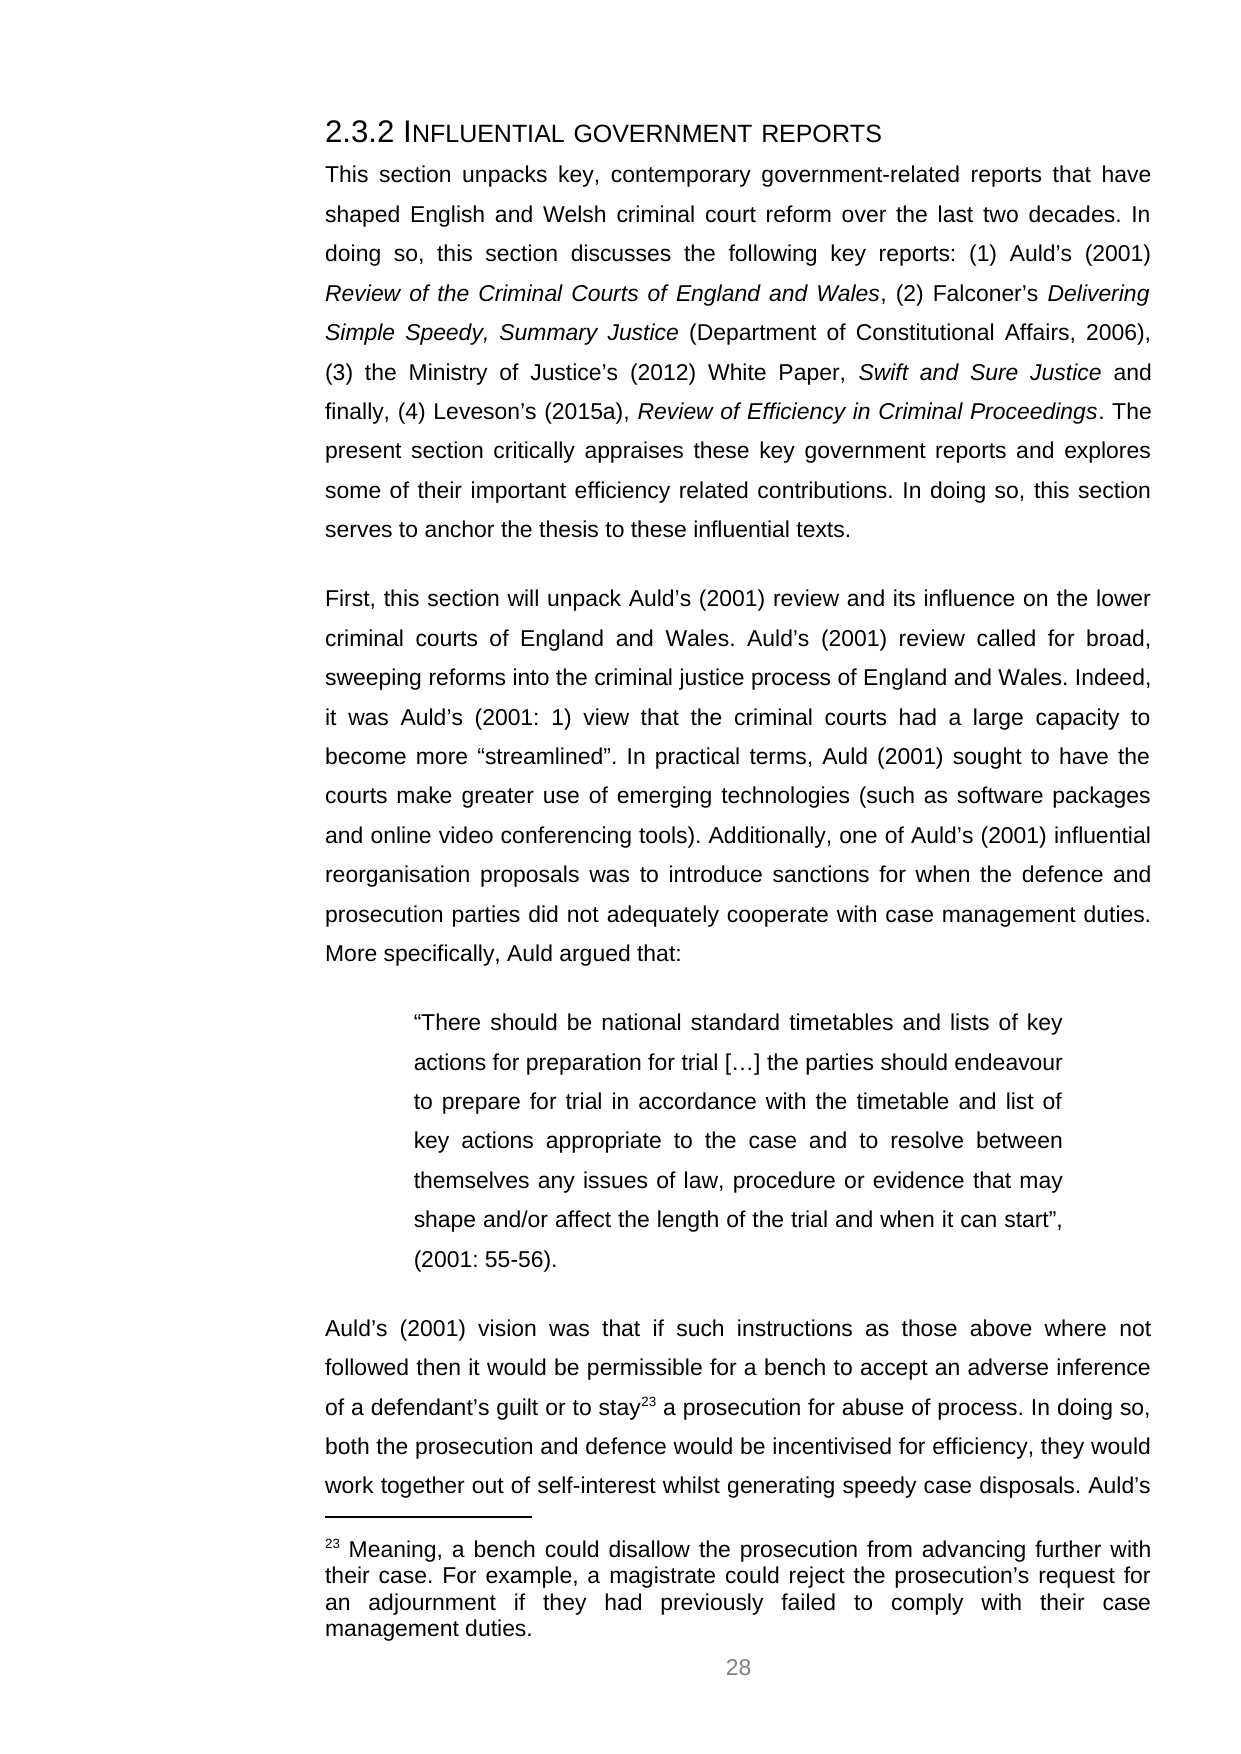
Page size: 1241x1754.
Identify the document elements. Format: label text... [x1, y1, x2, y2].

text “There should be national standard timetables and lists of key actions for preparation for trial […] the parties should endeavour to prepare for trial in accordance with the timetable and list of key actions appropriate to the case and to resolve between themselves any issues of law, procedure or evidence that may shape and/or affect the length of the trial and when it can start”, (2001: 55-56). [413, 1009, 1063, 1097]
text “There should be national standard timetables and lists of key actions for preparation for trial […] the parties should endeavour to prepare for trial in accordance with the timetable and list of key actions appropriate to the case and to resolve between themselves any issues of law, procedure or evidence that may shape and/or affect the length of the trial and when it can start”, (2001: 55-56). [413, 1177, 1063, 1272]
text “There should be national standard timetables and lists of key actions for preparation for trial […] the parties should endeavour to prepare for trial in accordance with the timetable and list of key actions appropriate to the case and to resolve between themselves any issues of law, procedure or evidence that may shape and/or affect the length of the trial and when it can start”, (2001: 55-56). [413, 1098, 1063, 1176]
text This section unpacks key, contemporary government-related reports that have shaped English and Welsh criminal court reform over the last two decades. In doing so, this section discusses the following key reports: (1) Auld’s (2001) Review of the Criminal Courts of England and Wales, (2) Falconer’s Delivering Simple Speedy, Summary Justice (Department of Constitutional Affairs, 2006), (3) the Ministry of Justice’s (2012) White Paper, Swift and Sure Justice and finally, (4) Leveson’s (2015a), Review of Efficiency in Criminal Proceedings. The present section critically appraises these key government reports and explores some of their important efficiency related contributions. In doing so, this section serves to anchor the thesis to these influential texts. [325, 161, 1152, 543]
text First, this section will unpack Auld’s (2001) review and its influence on the lower criminal courts of England and Wales. Auld’s (2001) review called for broad, sweeping reforms into the criminal justice process of England and Wales. Indeed, it was Auld’s (2001: 1) view that the criminal courts had a large capacity to become more “streamlined”. In practical terms, Auld (2001) sought to have the courts make greater use of emerging technologies (such as software packages and online video conferencing tools). Additionally, one of Auld’s (2001) influential reorganisation proposals was to introduce sanctions for when the defence and prosecution parties did not adequately cooperate with case management duties. More specifically, Auld argued that: [325, 585, 1152, 967]
subtitle 2.3.2 Influential government reports [325, 113, 1152, 149]
